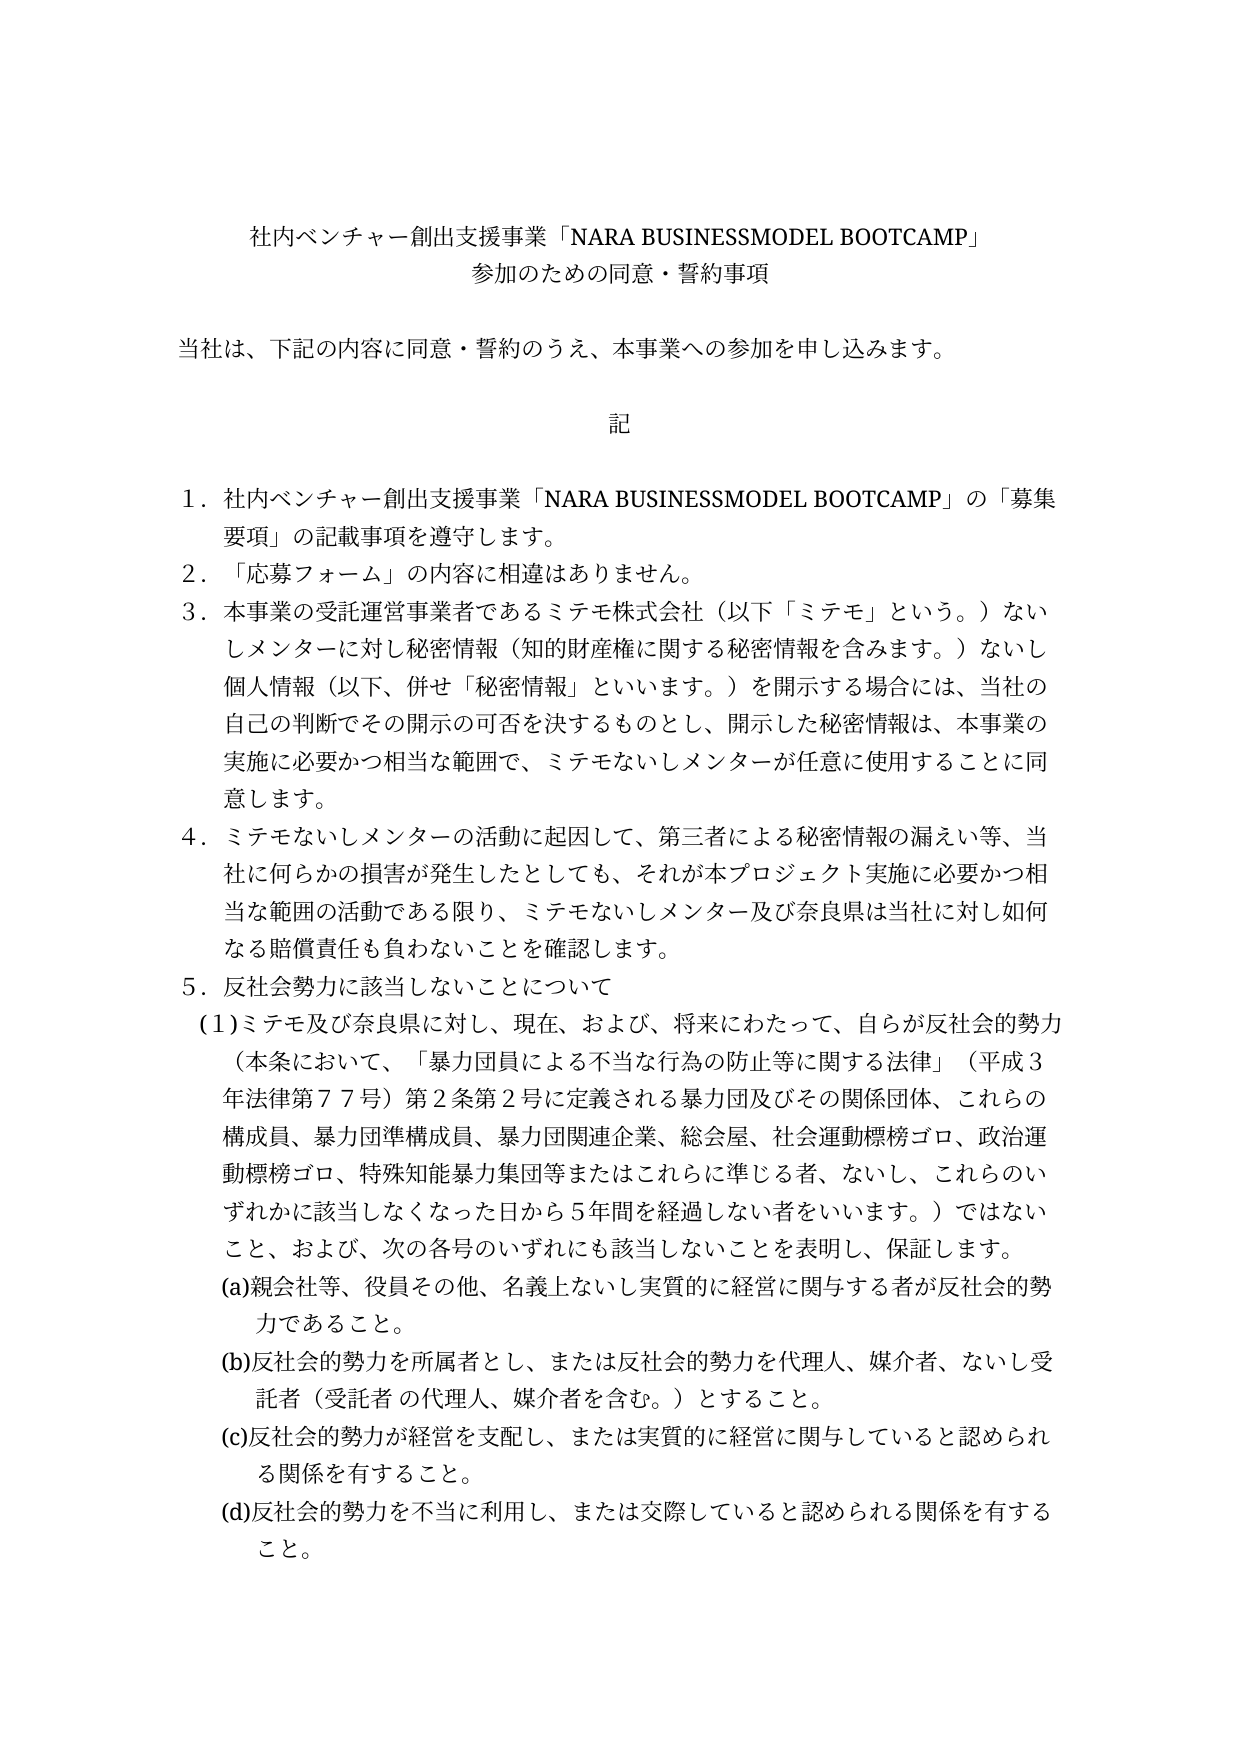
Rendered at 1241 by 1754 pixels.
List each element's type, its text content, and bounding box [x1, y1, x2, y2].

text 当社は、下記の内容に同意・誓約のうえ、本事業への参加を申し込みます。 [177, 329, 1063, 367]
text (d)反社会的勢力を不当に利用し、または交際していると認められる関係を有すること。 [221, 1492, 1063, 1567]
text 社内ベンチャー創出支援事業「NARA BUSINESSMODEL BOOTCAMP」 [177, 217, 1063, 254]
text ３．本事業の受託運営事業者であるミテモ株式会社（以下「ミテモ」という。）ないしメンターに対し秘密情報（知的財産権に関する秘密情報を含みます。）ないし個人情報（以下、併せ「秘密情報」といいます。）を開示する場合には、当社の自己の判断でその開示の可否を決するものとし、開示した秘密情報は、本事業の実施に必要かつ相当な範囲で、ミテモないしメンターが任意に使用することに同意します。 [177, 592, 1063, 817]
text (１)ミテモ及び奈良県に対し、現在、および、将来にわたって、自らが反社会的勢力（本条において、「暴力団員による不当な行為の防止等に関する法律」（平成３年法律第７７号）第２条第２号に定義される暴力団及びその関係団体、これらの構成員、暴力団準構成員、暴力団関連企業、総会屋、社会運動標榜ゴロ、政治運動標榜ゴロ、特殊知能暴力集団等またはこれらに準じる者、ないし、これらのいずれかに該当しなくなった日から５年間を経過しない者をいいます。）ではないこと、および、次の各号のいずれにも該当しないことを表明し、保証します。 [199, 1004, 1063, 1267]
text ５．反社会勢力に該当しないことについて [177, 967, 1063, 1004]
text ２．「応募フォーム」の内容に相違はありません。 [177, 554, 1063, 592]
text (a)親会社等、役員その他、名義上ないし実質的に経営に関与する者が反社会的勢力であること。 [221, 1267, 1063, 1342]
text ４．ミテモないしメンターの活動に起因して、第三者による秘密情報の漏えい等、当社に何らかの損害が発生したとしても、それが本プロジェクト実施に必要かつ相当な範囲の活動である限り、ミテモないしメンター及び奈良県は当社に対し如何なる賠償責任も負わないことを確認します。 [177, 817, 1063, 967]
text 参加のための同意・誓約事項 [177, 254, 1063, 292]
text (c)反社会的勢力が経営を支配し、または実質的に経営に関与していると認められる関係を有すること。 [221, 1417, 1063, 1492]
text (b)反社会的勢力を所属者とし、または反社会的勢力を代理人、媒介者、ないし受託者（受託者 の代理人、媒介者を含む。）とすること。 [221, 1342, 1063, 1417]
text １．社内ベンチャー創出支援事業「NARA BUSINESSMODEL BOOTCAMP」の「募集要項」の記載事項を遵守します。 [177, 479, 1063, 554]
text 記 [177, 404, 1063, 442]
